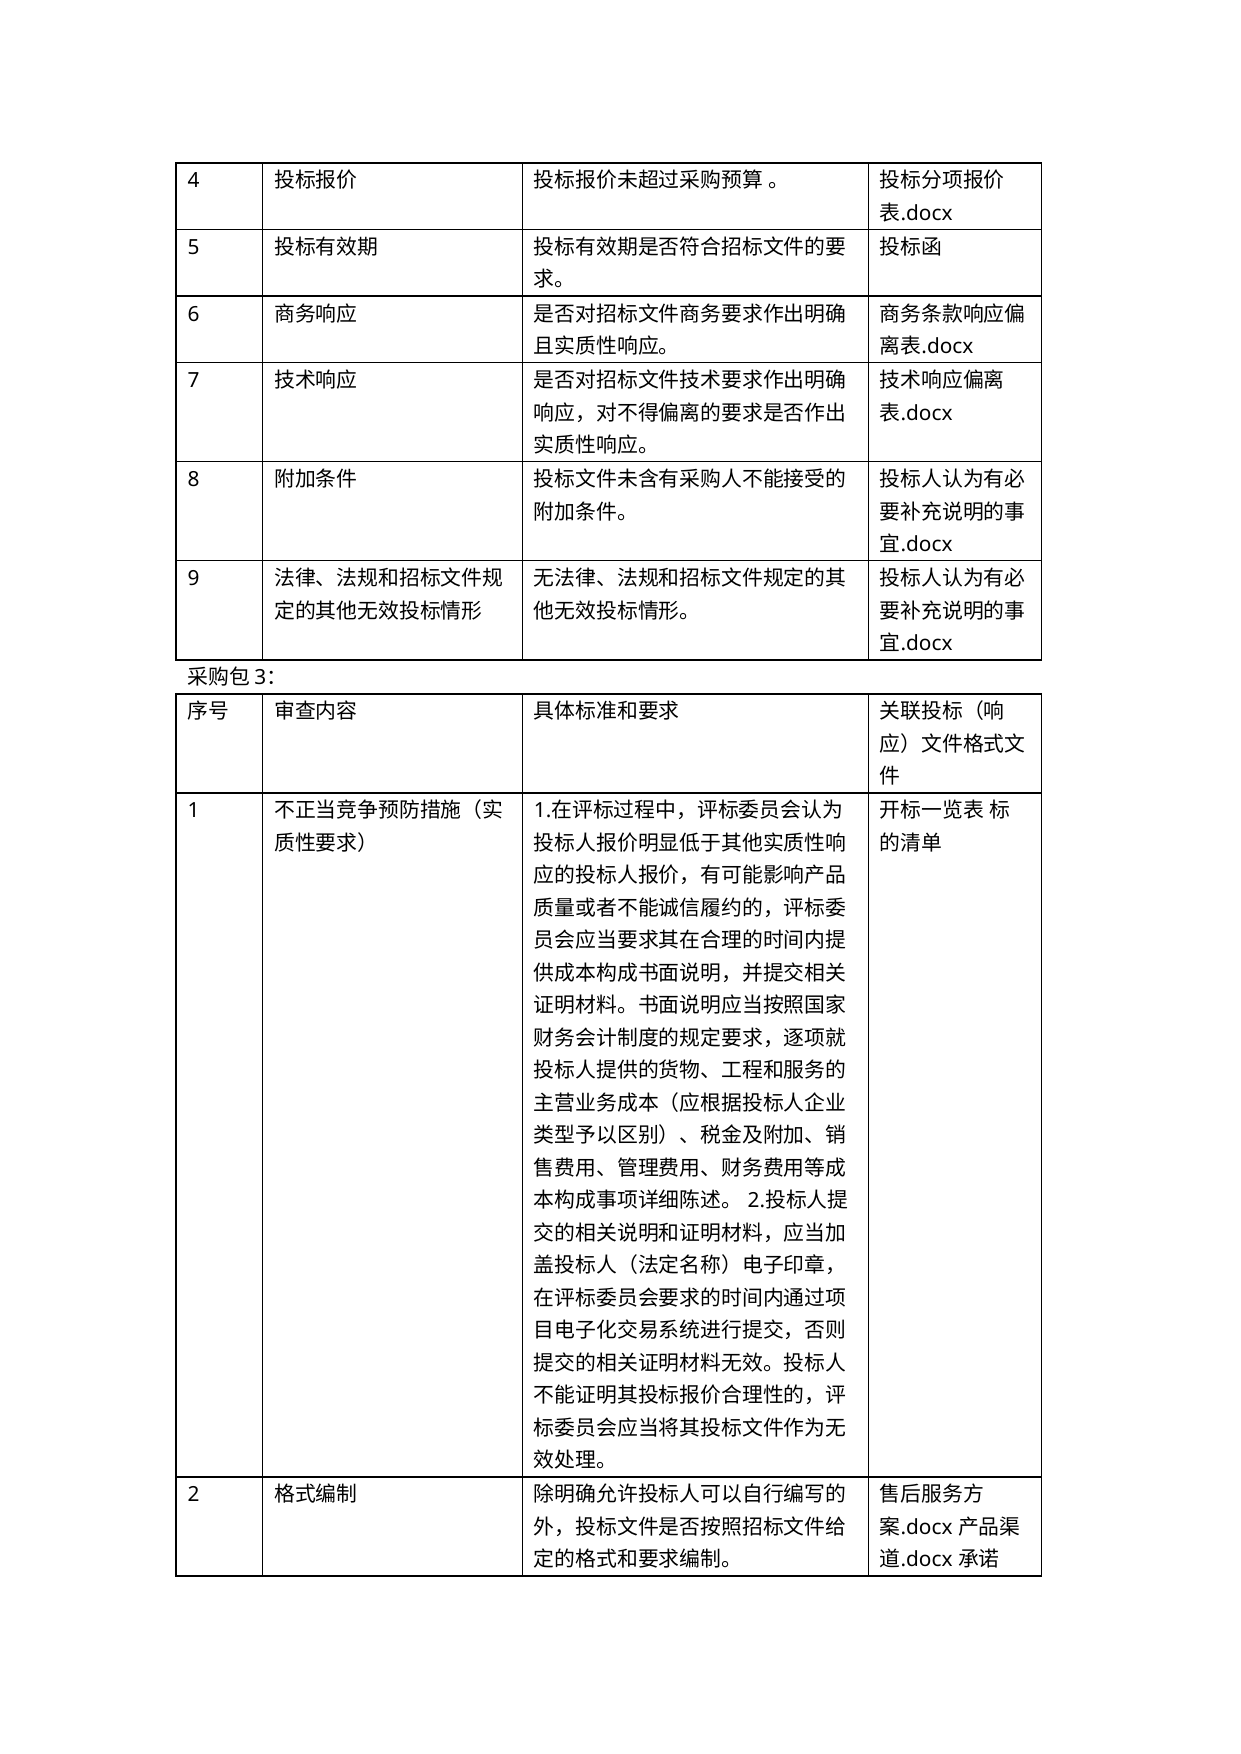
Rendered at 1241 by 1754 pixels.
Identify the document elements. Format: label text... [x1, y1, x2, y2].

table_header 具体标准和要求 [523, 695, 868, 792]
table_cell 5 [177, 230, 262, 295]
table_cell 不正当竞争预防措施（实质性要求） [263, 794, 522, 1476]
table_header 序号 [177, 695, 262, 792]
table_cell 2 [177, 1478, 262, 1575]
table_cell 8 [177, 462, 262, 560]
table_cell 投标报价未超过采购预算 。 [523, 164, 868, 228]
table_cell 投标报价 [263, 164, 522, 228]
table_cell 格式编制 [263, 1478, 522, 1575]
table_cell 投标函 [869, 230, 1041, 295]
table_cell 法律、法规和招标文件规定的其他无效投标情形 [263, 561, 522, 659]
table_cell 9 [177, 561, 262, 659]
table_cell 投标有效期是否符合招标文件的要求。 [523, 230, 868, 295]
table_cell 6 [177, 297, 262, 362]
table_cell 投标有效期 [263, 230, 522, 295]
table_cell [523, 1478, 868, 1575]
table_cell 投标文件未含有采购人不能接受的附加条件。 [523, 462, 868, 560]
table_cell 是否对招标文件技术要求作出明确响应，对不得偏离的要求是否作出实质性响应。 [523, 363, 868, 461]
table_cell 投标人认为有必要补充说明的事宜.docx [869, 462, 1041, 560]
table_cell 1 [177, 794, 262, 1476]
table_header 关联投标（响应）文件格式文件 [869, 695, 1041, 792]
table_cell 7 [177, 363, 262, 461]
table_cell 技术响应偏离表.docx [869, 363, 1041, 461]
table_cell 商务条款响应偏离表.docx [869, 297, 1041, 362]
table_cell 1.在评标过程中，评标委员会认为投标人报价明显低于其他实质性响应的投标人报价，有可能影响产品质量或者不能诚信履约的，评标委员会应当要求其在合理的时间内提供成本构成书面说明，并提交相关证明材料。书面说明应当按照国家财务会计制度的规定要求，逐项就投标人提供的货物、工程和服务的主营业务成本（应根据投标人企业类型予以区别）、税金及附加、销售费用、管理费用、财务费用等成本构成事项详细陈述。 2.投标人提交的相关说明和证明材料，应当加盖投标人（法定名称）电子印章，在评标委员会要求的时间内通过项目电子化交易系统进行提交，否则提交的相关证明材料无效。投标人不能证明其投标报价合理性的，评标委员会应当将其投标文件作为无效处理。 [523, 794, 868, 1476]
table_cell 无法律、法规和招标文件规定的其他无效投标情形。 [523, 561, 868, 659]
table_cell 技术响应 [263, 363, 522, 461]
table_cell 4 [177, 164, 262, 228]
table_cell 附加条件 [263, 462, 522, 560]
table_cell 是否对招标文件商务要求作出明确且实质性响应。 [523, 297, 868, 362]
text 采购包3： [187, 660, 1053, 693]
table_cell 投标人认为有必要补充说明的事宜.docx [869, 561, 1041, 659]
table_cell 投标分项报价表.docx [869, 164, 1041, 228]
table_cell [869, 1478, 1041, 1575]
table_cell 开标一览表 标的清单 [869, 794, 1041, 1476]
table_header 审查内容 [263, 695, 522, 792]
table_cell 商务响应 [263, 297, 522, 362]
